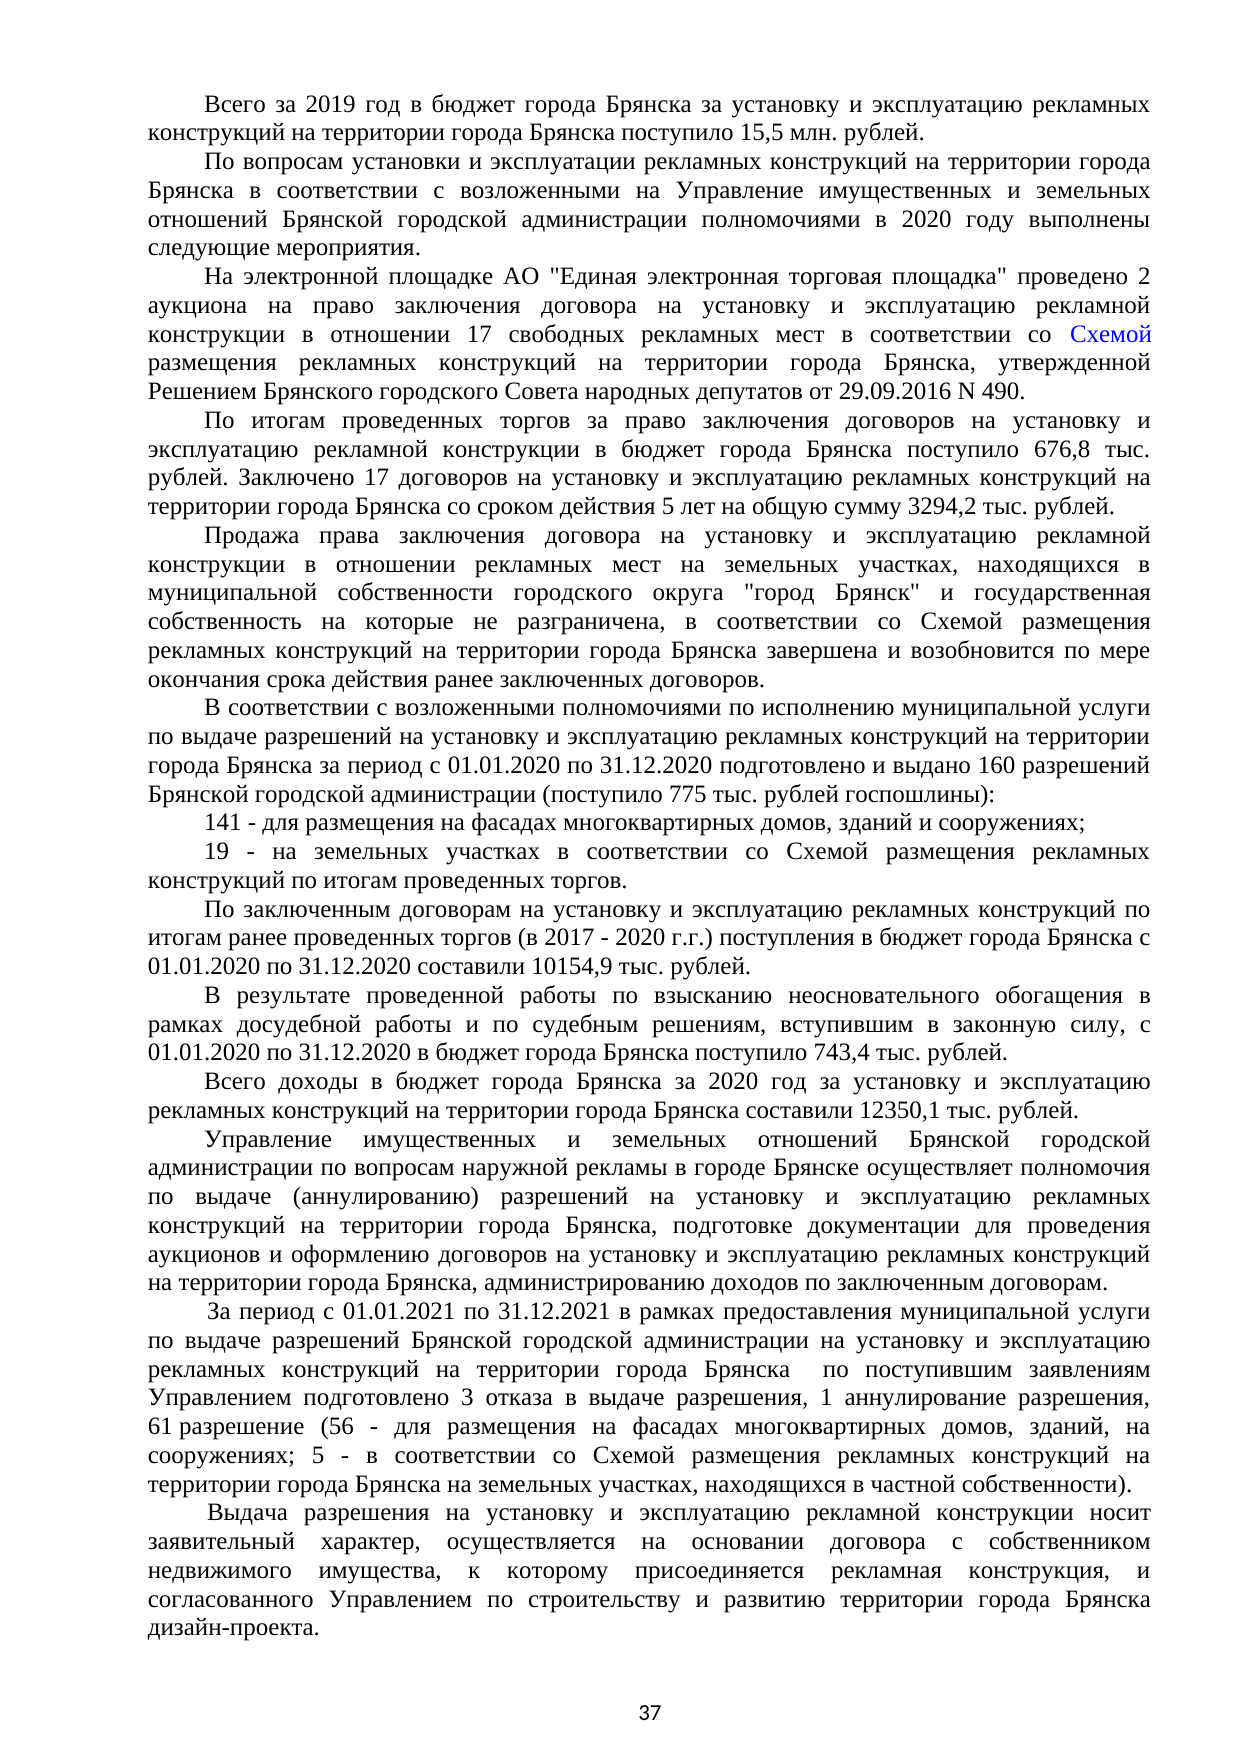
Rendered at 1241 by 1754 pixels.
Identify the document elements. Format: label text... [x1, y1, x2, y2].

text По вопросам установки и эксплуатации рекламных конструкций на территории города Брянска в соответствии с возложенными на Управление имущественных и земельных отношений Брянской городской администрации полномочиями в 2020 году выполнены следующие мероприятия. [148, 146, 1152, 261]
text В результате проведенной работы по взысканию неосновательного обогащения в рамках досудебной работы и по судебным решениям, вступившим в законную силу, с 01.01.2020 по 31.12.2020 в бюджет города Брянска поступило 743,4 тыс. рублей. [148, 980, 1152, 1066]
text Всего за 2019 год в бюджет города Брянска за установку и эксплуатацию рекламных конструкций на территории города Брянска поступило 15,5 млн. рублей. [148, 89, 1152, 146]
text 141 - для размещения на фасадах многоквартирных домов, зданий и сооружениях; [148, 807, 1152, 836]
text Всего доходы в бюджет города Брянска за 2020 год за установку и эксплуатацию рекламных конструкций на территории города Брянска составили 12350,1 тыс. рублей. [148, 1066, 1152, 1124]
text По заключенным договорам на установку и эксплуатацию рекламных конструкций по итогам ранее проведенных торгов (в 2017 - 2020 г.г.) поступления в бюджет города Брянска с 01.01.2020 по 31.12.2020 составили 10154,9 тыс. рублей. [148, 894, 1152, 980]
text Продажа права заключения договора на установку и эксплуатацию рекламной конструкции в отношении рекламных мест на земельных участках, находящихся в муниципальной собственности городского округа "город Брянск" и государственная собственность на которые не разграничена, в соответствии со Схемой размещения рекламных конструкций на территории города Брянска завершена и возобновится по мере окончания срока действия ранее заключенных договоров. [148, 520, 1152, 692]
text По итогам проведенных торгов за право заключения договоров на установку и эксплуатацию рекламной конструкции в бюджет города Брянска поступило 676,8 тыс. рублей. Заключено 17 договоров на установку и эксплуатацию рекламных конструкций на территории города Брянска со сроком действия 5 лет на общую сумму 3294,2 тыс. рублей. [148, 405, 1152, 520]
text На электронной площадке АО "Единая электронная торговая площадка" проведено 2 аукциона на право заключения договора на установку и эксплуатацию рекламной конструкции в отношении 17 свободных рекламных мест в соответствии со Схемой размещения рекламных конструкций на территории города Брянска, утвержденной Решением Брянского городского Совета народных депутатов от 29.09.2016 N 490. [148, 261, 1152, 405]
text Выдача разрешения на установку и эксплуатацию рекламной конструкции носит заявительный характер, осуществляется на основании договора с собственником недвижимого имущества, к которому присоединяется рекламная конструкция, и согласованного Управлением по строительству и развитию территории города Брянска дизайн-проекта. [148, 1497, 1152, 1641]
text За период с 01.01.2021 по 31.12.2021 в рамках предоставления муниципальной услуги по выдаче разрешений Брянской городской администрации на установку и эксплуатацию рекламных конструкций на территории города Брянска по поступившим заявлениям Управлением подготовлено 3 отказа в выдаче разрешения, 1 аннулирование разрешения, 61 разрешение (56 - для размещения на фасадах многоквартирных домов, зданий, на сооружениях; 5 - в соответствии со Схемой размещения рекламных конструкций на территории города Брянска на земельных участках, находящихся в частной собственности). [148, 1296, 1152, 1497]
text 19 - на земельных участках в соответствии со Схемой размещения рекламных конструкций по итогам проведенных торгов. [148, 836, 1152, 894]
text В соответствии с возложенными полномочиями по исполнению муниципальной услуги по выдаче разрешений на установку и эксплуатацию рекламных конструкций на территории города Брянска за период с 01.01.2020 по 31.12.2020 подготовлено и выдано 160 разрешений Брянской городской администрации (поступило 775 тыс. рублей госпошлины): [148, 692, 1152, 807]
text Управление имущественных и земельных отношений Брянской городской администрации по вопросам наружной рекламы в городе Брянске осуществляет полномочия по выдаче (аннулированию) разрешений на установку и эксплуатацию рекламных конструкций на территории города Брянска, подготовке документации для проведения аукционов и оформлению договоров на установку и эксплуатацию рекламных конструкций на территории города Брянска, администрированию доходов по заключенным договорам. [148, 1124, 1152, 1296]
